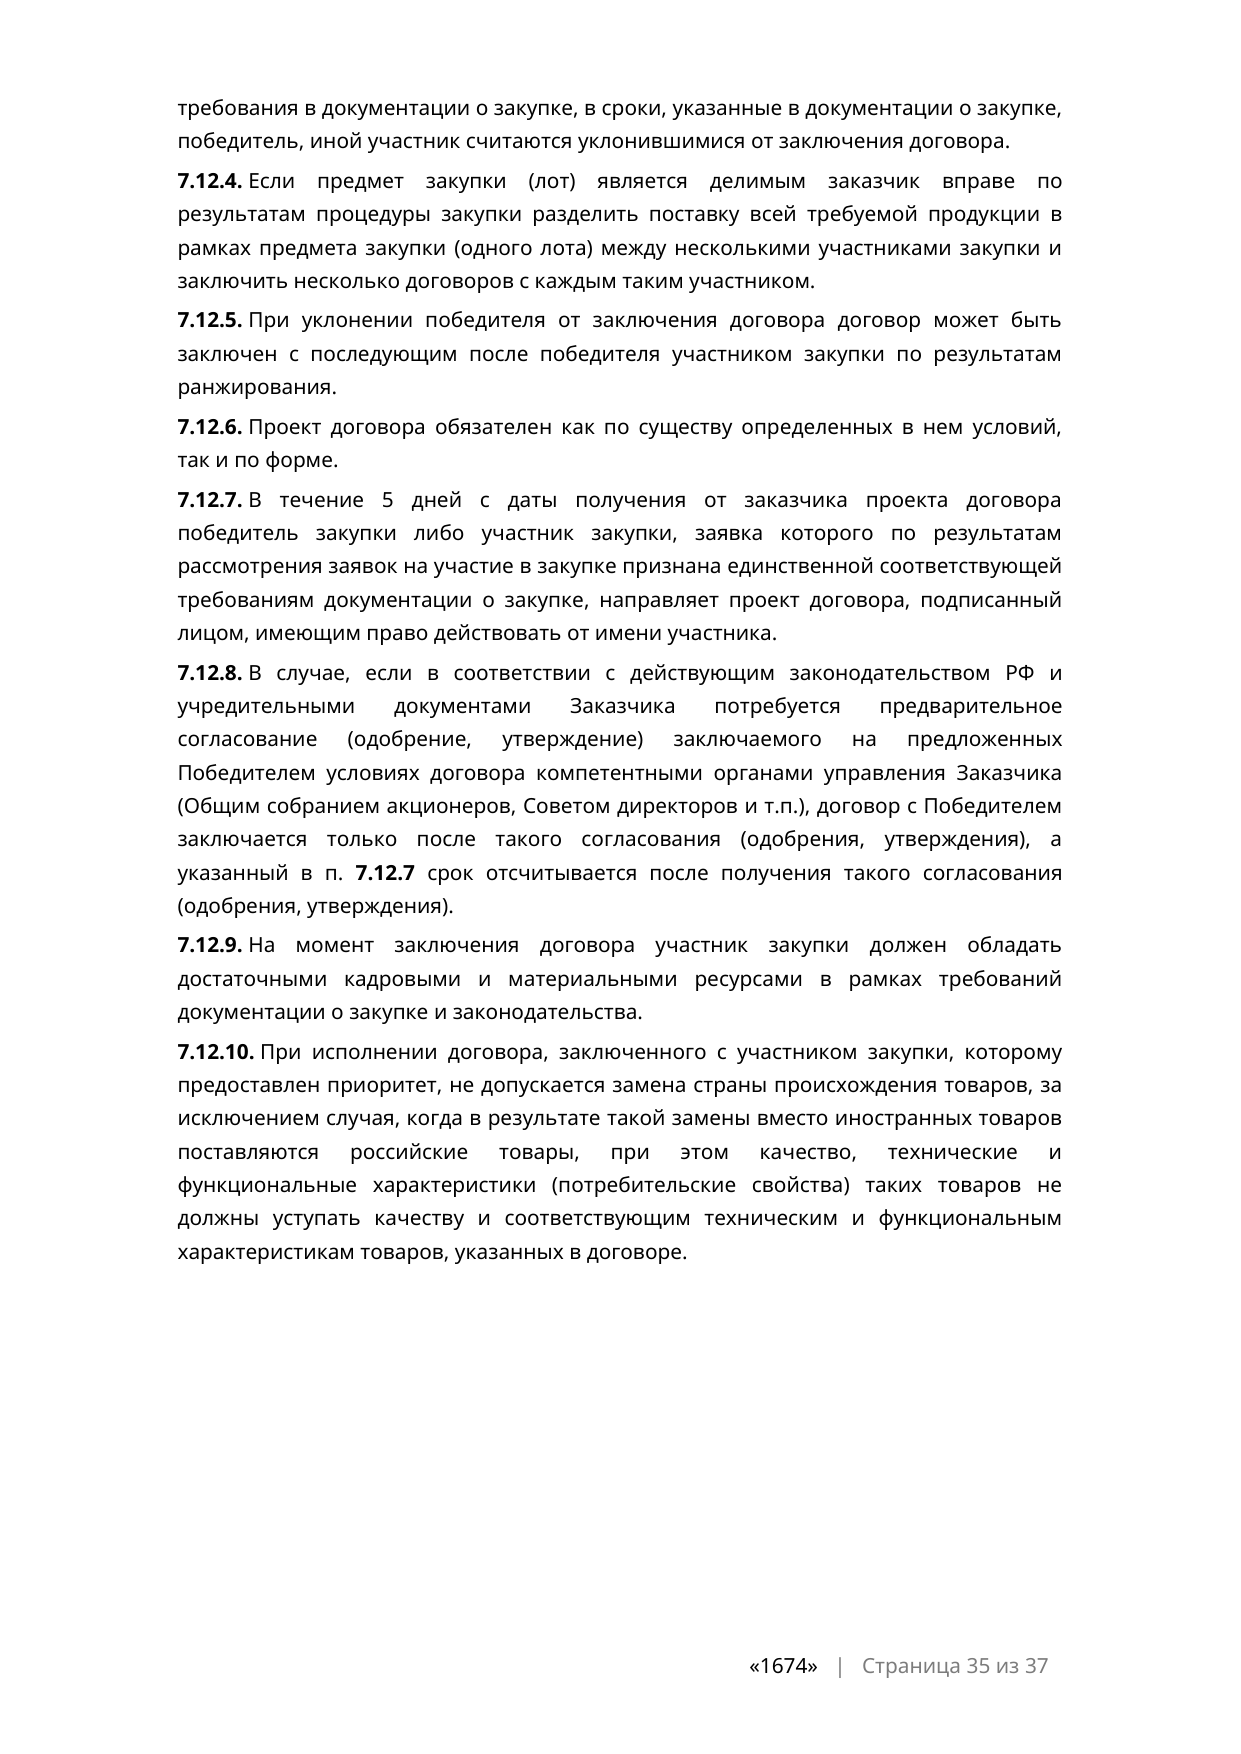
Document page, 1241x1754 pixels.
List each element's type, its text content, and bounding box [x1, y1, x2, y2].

text На момент заключения договора участник закупки должен обладать достаточными кадровыми и материальными ресурсами в рамках требований документации о закупке и законодательства. [177, 926, 1063, 1026]
text Проект договора обязателен как по существу определенных в нем условий, так и по форме. [177, 407, 1063, 474]
text Если предмет закупки (лот) является делимым заказчик вправе по результатам процедуры закупки разделить поставку всей требуемой продукции в рамках предмета закупки (одного лота) между несколькими участниками закупки и заключить несколько договоров с каждым таким участником. [177, 162, 1063, 295]
text При уклонении победителя от заключения договора договор может быть заключен с последующим после победителя участником закупки по результатам ранжирования. [177, 301, 1063, 401]
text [177, 89, 1063, 155]
text В случае, если в соответствии с действующим законодательством РФ и учредительными документами Заказчика потребуется предварительное согласование (одобрение, утверждение) заключаемого на предложенных Победителем условиях договора компетентными органами управления Заказчика (Общим собранием акционеров, Советом директоров и т.п.), договор с Победителем заключается только после такого согласования (одобрения, утверждения), а указанный в п. 7.12.7 срок отсчитывается после получения такого согласования (одобрения, утверждения). [177, 653, 1063, 920]
text При исполнении договора, заключенного с участником закупки, которому предоставлен приоритет, не допускается замена страны происхождения товаров, за исключением случая, когда в результате такой замены вместо иностранных товаров поставляются российские товары, при этом качество, технические и функциональные характеристики (потребительские свойства) таких товаров не должны уступать качеству и соответствующим техническим и функциональным характеристикам товаров, указанных в договоре. [177, 1032, 1063, 1266]
